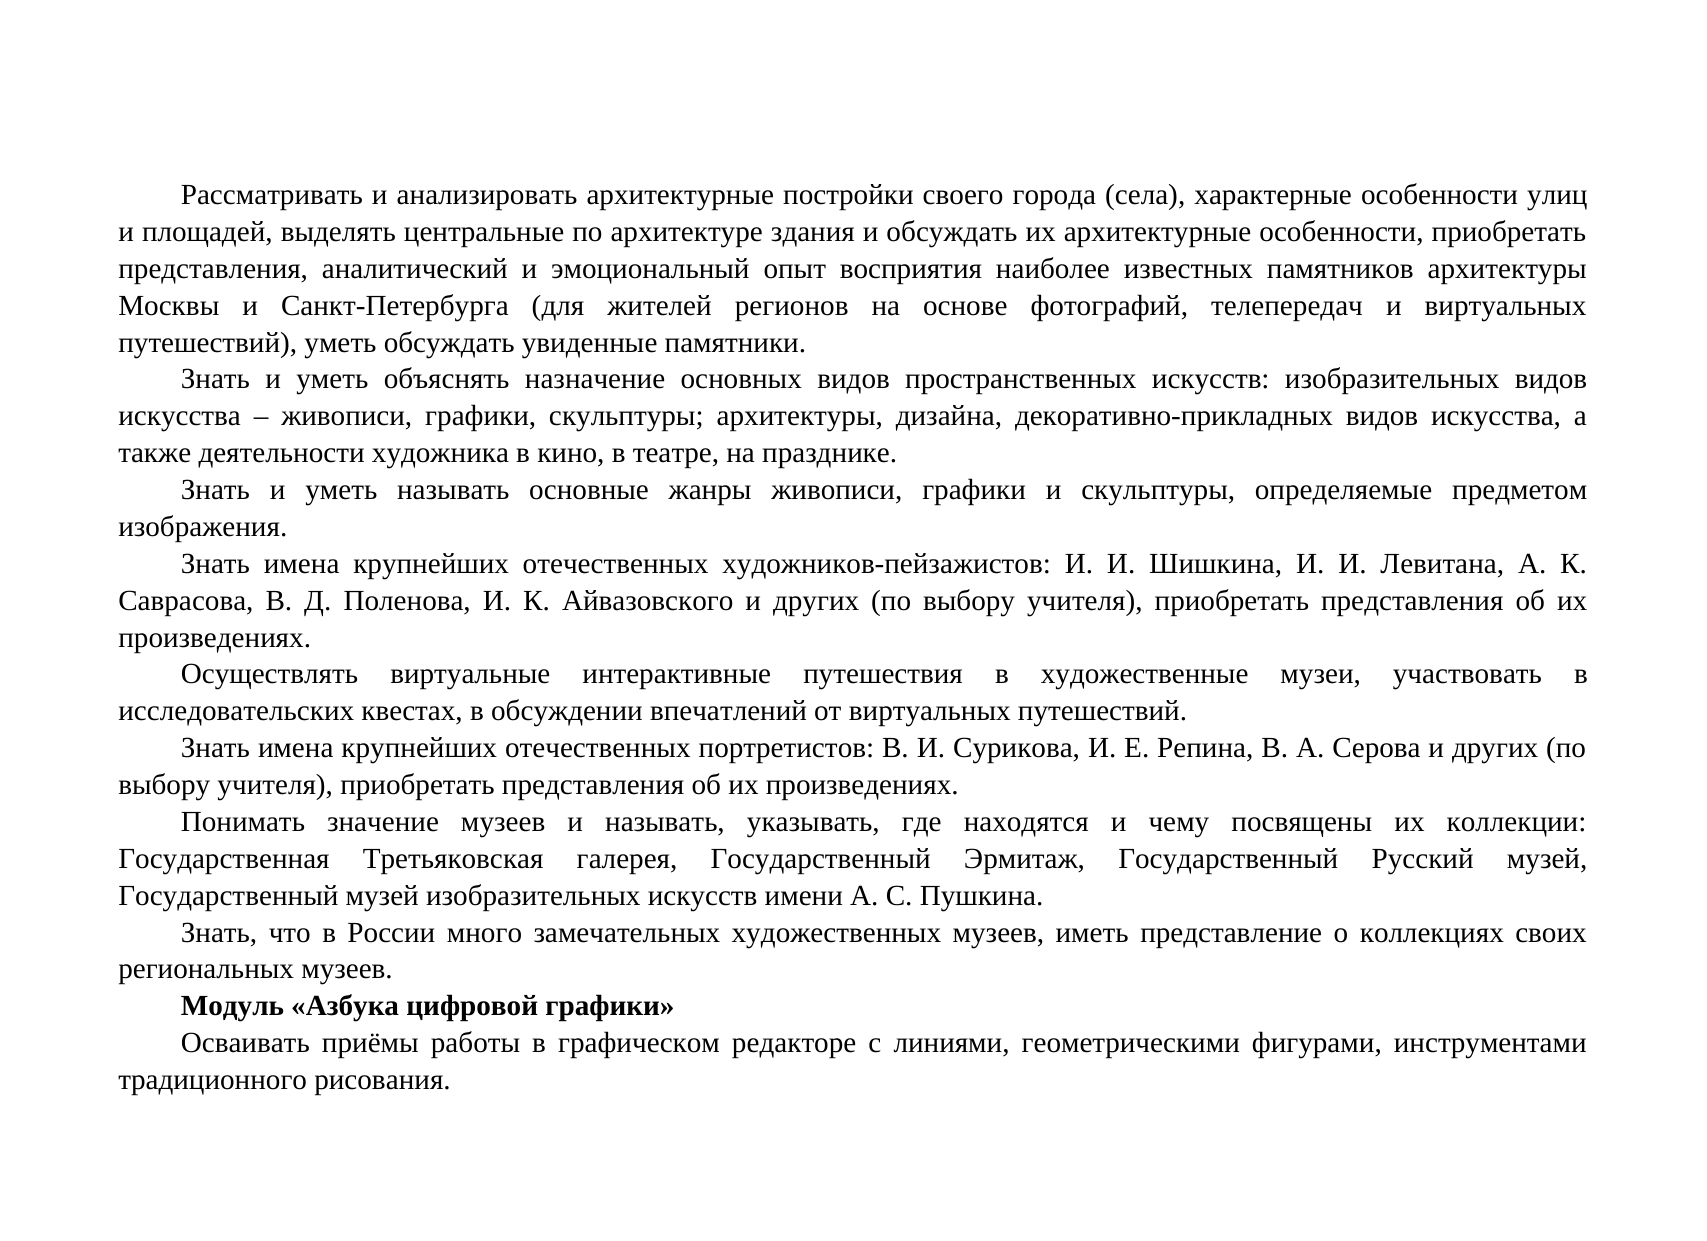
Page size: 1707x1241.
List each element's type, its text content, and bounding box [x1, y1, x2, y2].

text Знать и уметь называть основные жанры живописи, графики и скульптуры, определяемые предметом изображения. [118, 472, 1588, 543]
text Знать и уметь объяснять назначение основных видов пространственных искусств: изобразительных видов искусства – живописи, графики, скульптуры; архитектуры, дизайна, декоративно-прикладных видов искусства, а также деятельности художника в кино, в театре, на празднике. [118, 362, 1588, 469]
text Осуществлять виртуальные интерактивные путешествия в художественные музеи, участвовать в исследовательских квестах, в обсуждении впечатлений от виртуальных путешествий. [118, 657, 1588, 727]
text Рассматривать и анализировать архитектурные постройки своего города (села), характерные особенности улиц и площадей, выделять центральные по архитектуре здания и обсуждать их архитектурные особенности, приобретать представления, аналитический и эмоциональный опыт восприятия наиболее известных памятников архитектуры Москвы и Санкт-Петербурга (для жителей регионов на основе фотографий, телепередач и виртуальных путешествий), уметь обсуждать увиденные памятники. [118, 177, 1588, 358]
text Понимать значение музеев и называть, указывать, где находятся и чему посвящены их коллекции: Государственная Третьяковская галерея, Государственный Эрмитаж, Государственный Русский музей, Государственный музей изобразительных искусств имени А. С. Пушкина. [118, 804, 1588, 911]
text Знать имена крупнейших отечественных портретистов: В. И. Сурикова, И. Е. Репина, В. А. Серова и других (по выбору учителя), приобретать представления об их произведениях. [118, 730, 1588, 801]
text Знать, что в России много замечательных художественных музеев, иметь представление о коллекциях своих региональных музеев. [118, 915, 1588, 985]
text Модуль «Азбука цифровой графики» [118, 988, 1588, 1022]
text Знать имена крупнейших отечественных художников-пейзажистов: И. И. Шишкина, И. И. Левитана, А. К. Саврасова, В. Д. Поленова, И. К. Айвазовского и других (по выбору учителя), приобретать представления об их произведениях. [118, 546, 1588, 653]
text Осваивать приёмы работы в графическом редакторе с линиями, геометрическими фигурами, инструментами традиционного рисования. [118, 1025, 1588, 1096]
